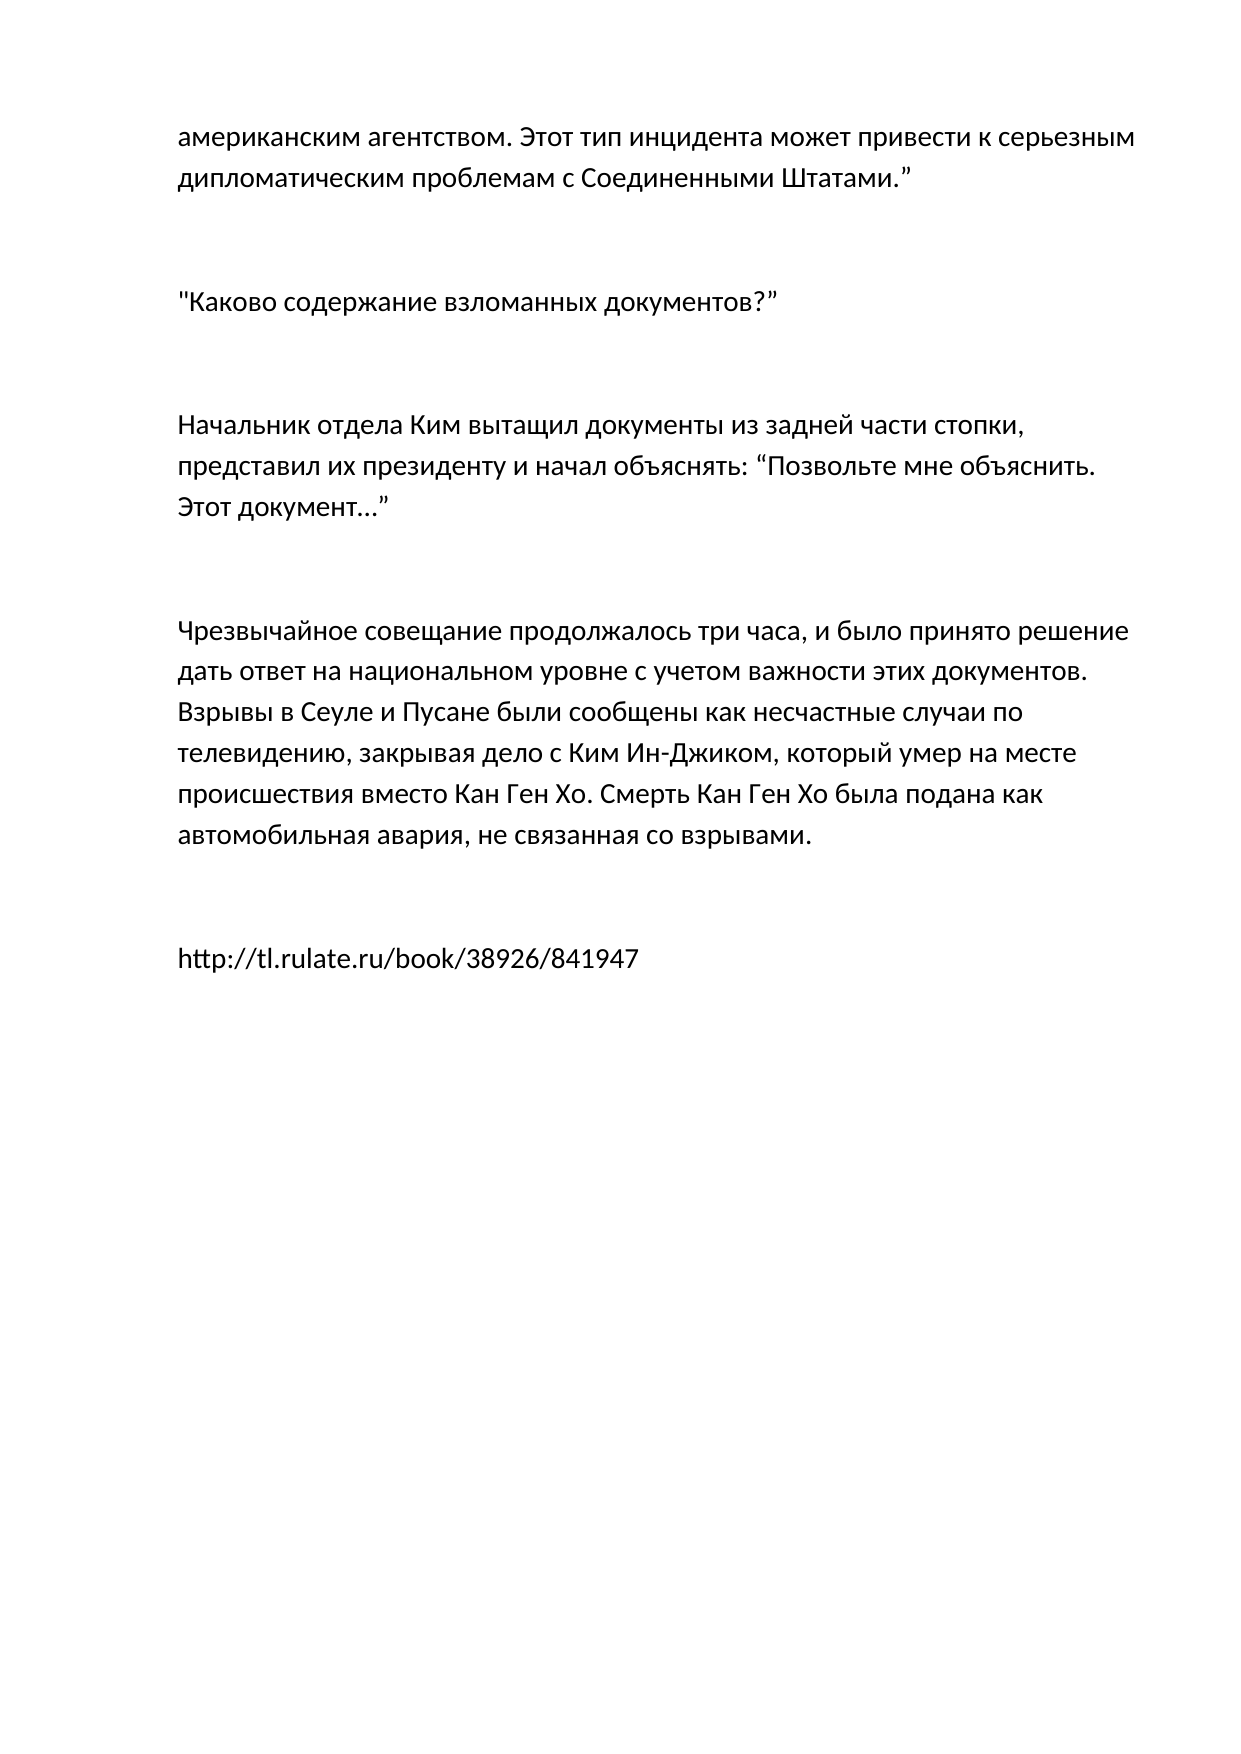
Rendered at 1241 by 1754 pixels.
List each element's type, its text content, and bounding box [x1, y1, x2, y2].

text Чрезвычайное совещание продолжалось три часа, и было принято решение дать ответ на национальном уровне с учетом важности этих документов. Взрывы в Сеуле и Пусане были сообщены как несчастные случаи по телевидению, закрывая дело с Ким Ин-Джиком, который умер на месте происшествия вместо Кан Ген Хо. Смерть Кан Ген Хо была подана как автомобильная авария, не связанная со взрывами. [177, 612, 1152, 852]
text http://tl.rulate.ru/book/38926/841947 [177, 940, 1152, 975]
text "Каково содержание взломанных документов?” [177, 283, 1152, 318]
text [177, 118, 1152, 195]
text Начальник отдела Ким вытащил документы из задней части стопки, представил их президенту и начал объяснять: “Позвольте мне объяснить. Этот документ…” [177, 406, 1152, 524]
